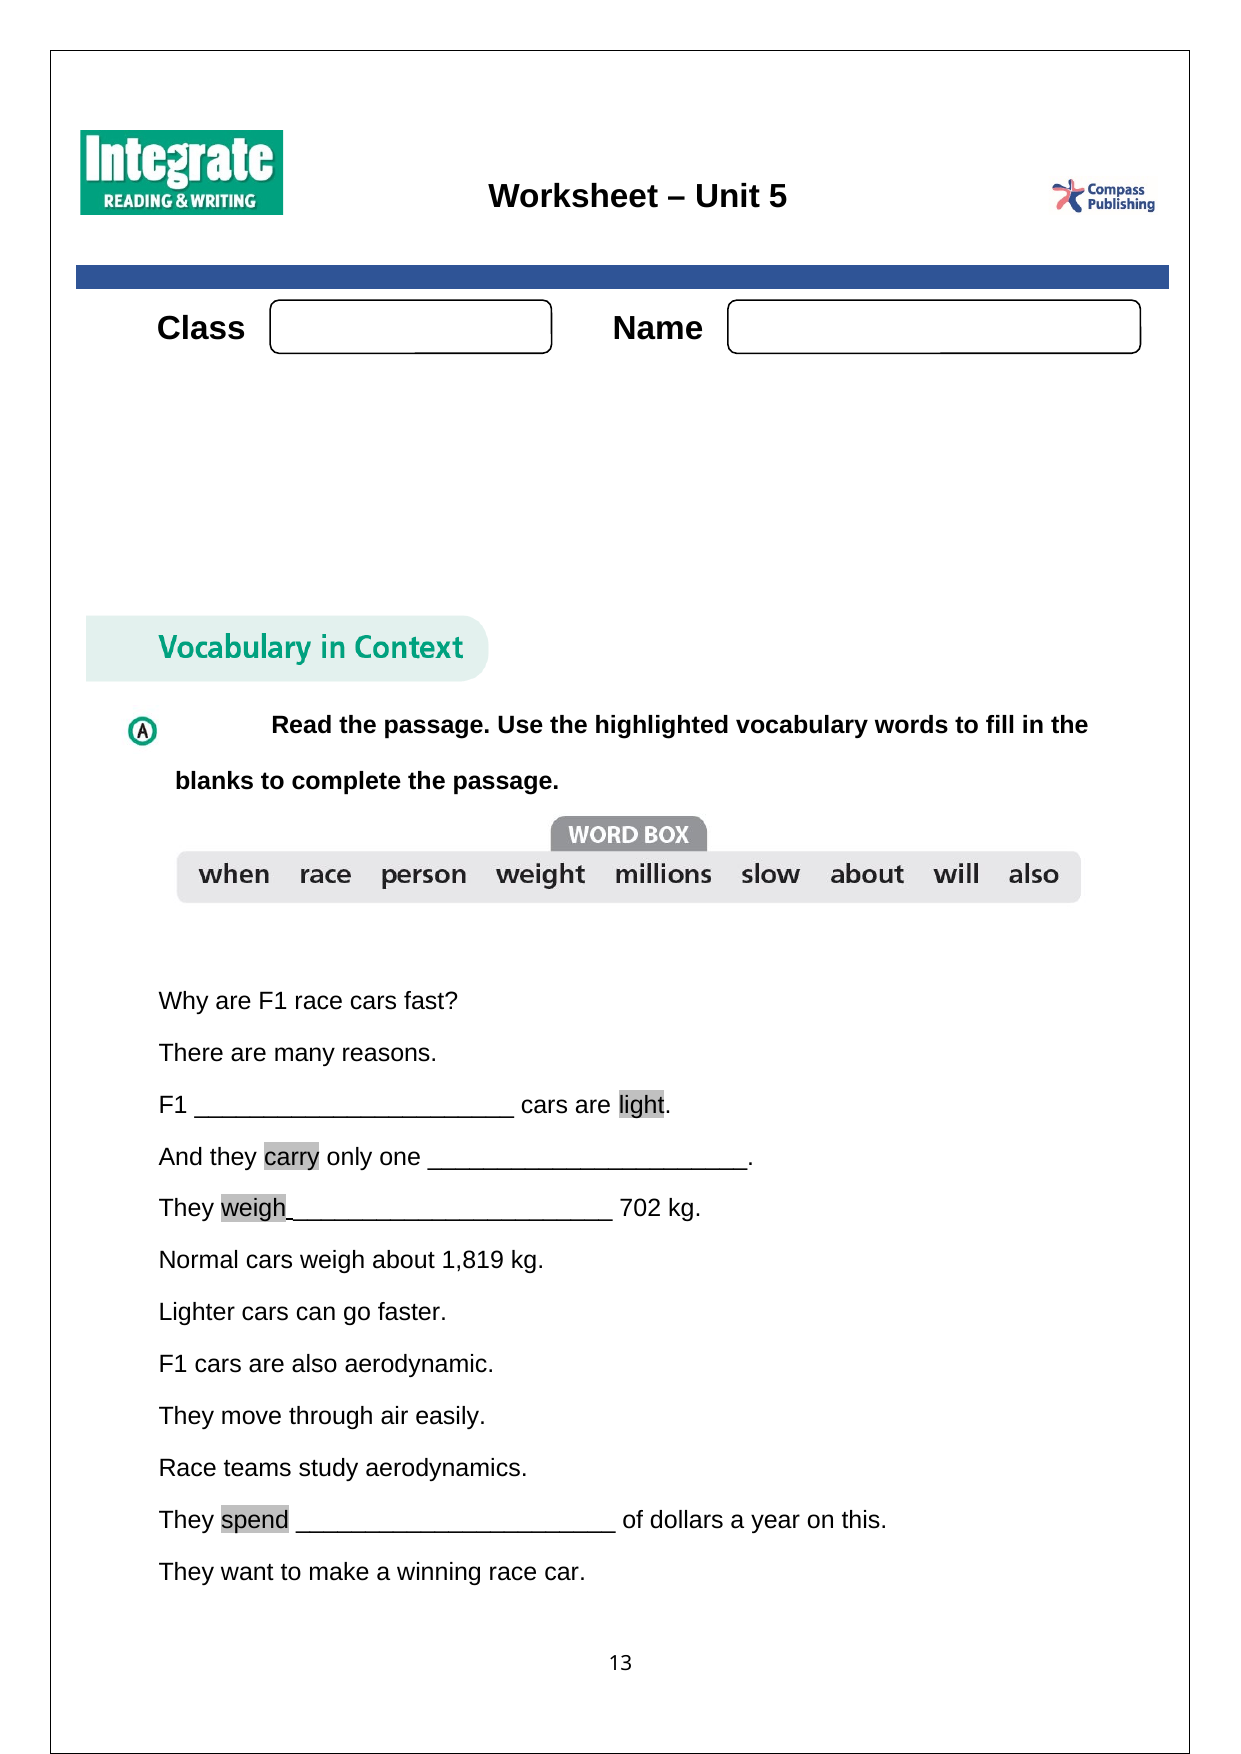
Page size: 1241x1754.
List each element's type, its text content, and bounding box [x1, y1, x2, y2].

table_cell [75, 811, 1186, 940]
table_cell Read the passage. Use the highlighted vocabulary words to fill in the blanks to complete the passage. [75, 706, 1186, 811]
picture [160, 813, 1101, 914]
text F1 cars are also aerodynamic. [75, 1345, 1165, 1382]
picture [86, 610, 492, 689]
text Race teams study aerodynamics. [75, 1448, 1165, 1486]
text They move through air easily. [75, 1397, 1165, 1434]
text They spend _______________________ of dollars a year on this. [75, 1500, 1165, 1538]
text F1 _______________________ cars are light. [75, 1085, 1165, 1123]
table_cell Class [75, 290, 257, 368]
table_cell Name [596, 290, 714, 368]
text They weigh _______________________ 702 kg. [75, 1189, 1165, 1227]
table_header Worksheet – Unit 5 [283, 130, 992, 264]
picture [120, 705, 164, 753]
table_cell [257, 290, 596, 368]
table_header [992, 130, 1169, 264]
table_cell [76, 265, 1169, 289]
text Lighter cars can go faster. [75, 1293, 1165, 1330]
table_cell [715, 290, 1164, 368]
text And they carry only one _______________________. [75, 1137, 1165, 1175]
table_header [75, 368, 1186, 706]
table_header [76, 130, 283, 264]
text Why are F1 race cars fast? [75, 982, 1165, 1019]
text There are many reasons. [75, 1033, 1165, 1071]
picture [1048, 176, 1159, 215]
picture [80, 130, 284, 215]
text They want to make a winning race car. [75, 1552, 1165, 1590]
text Normal cars weigh about 1,819 kg. [75, 1241, 1165, 1278]
